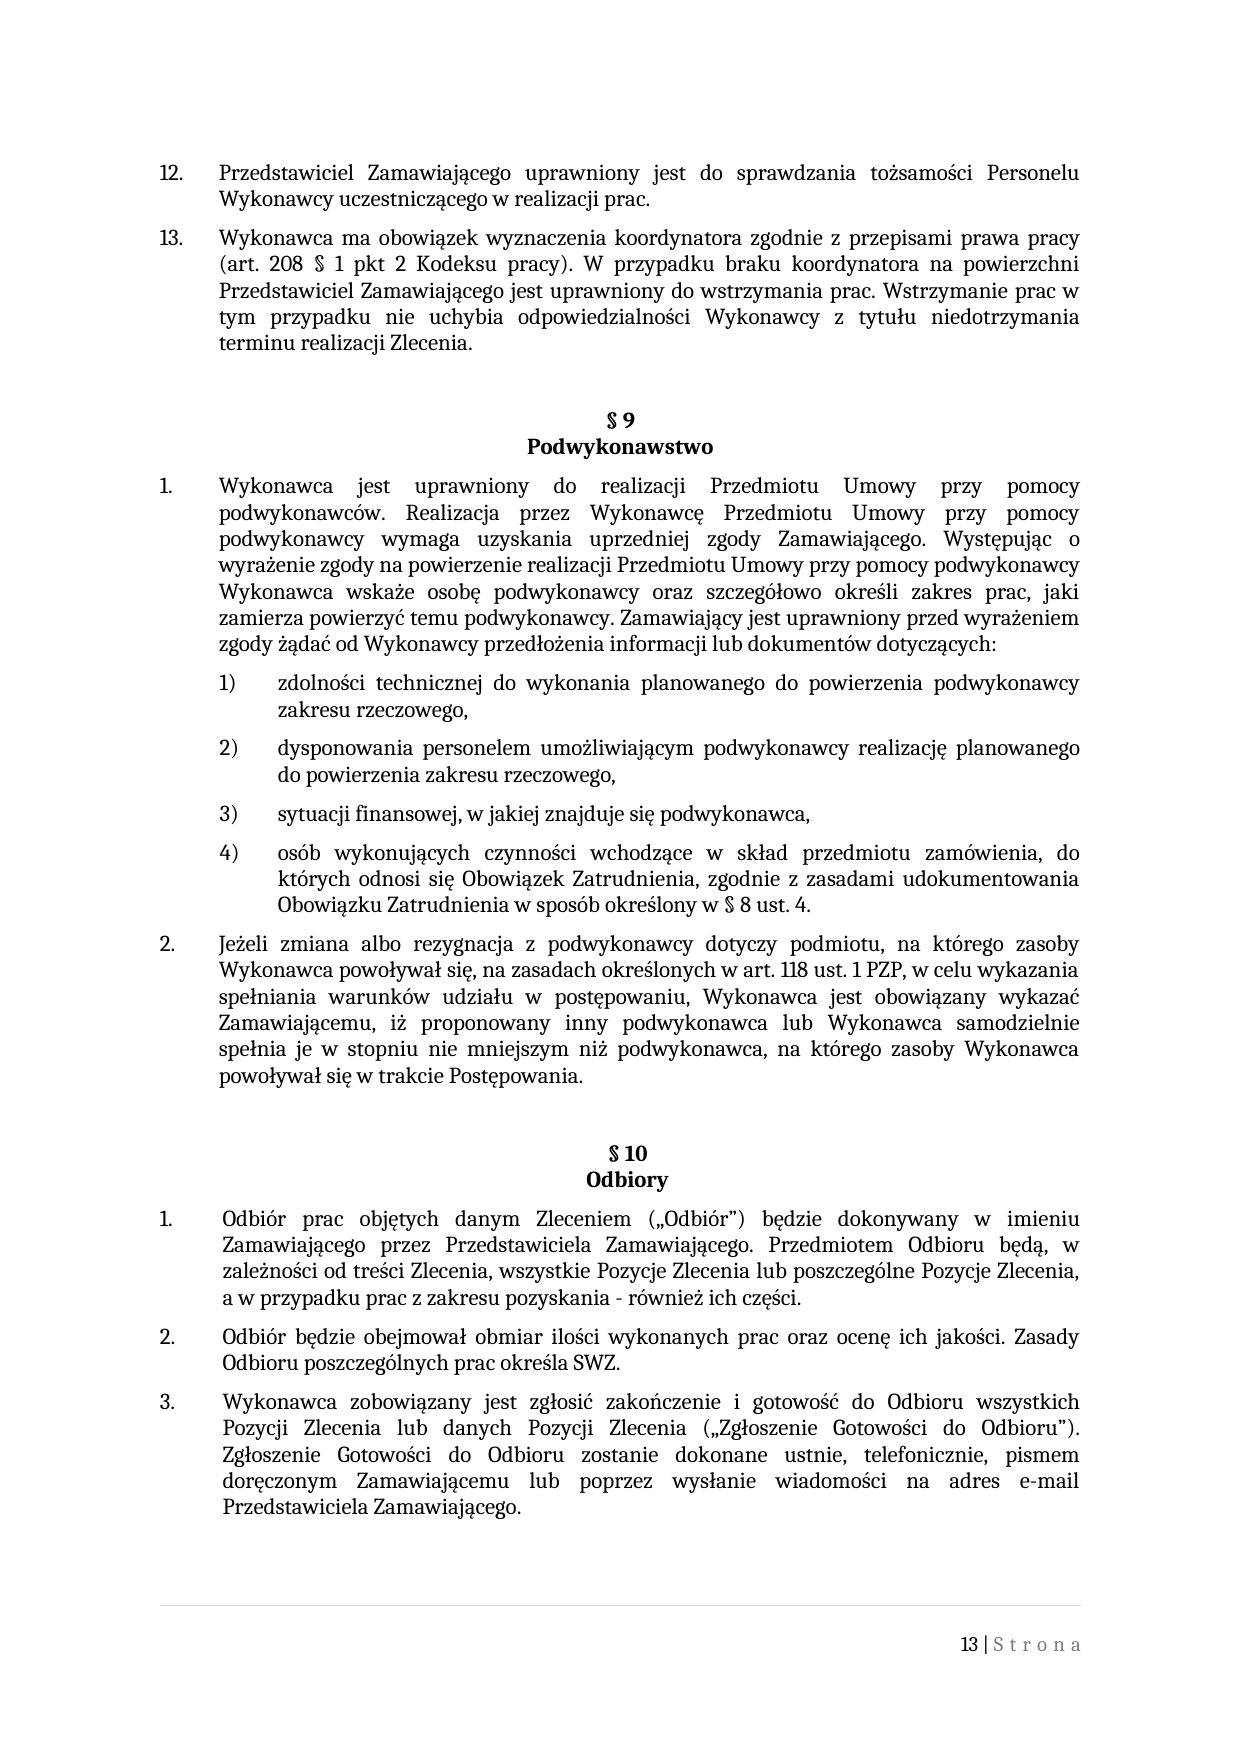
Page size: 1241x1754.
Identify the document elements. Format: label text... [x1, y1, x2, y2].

list Wykonawca zobowiązany jest zgłosić zakończenie i gotowość do Odbioru wszystkich Pozycji Zlecenia lub danych Pozycji Zlecenia („Zgłoszenie Gotowości do Odbioru”). Zgłoszenie Gotowości do Odbioru zostanie dokonane ustnie, telefonicznie, pismem doręczonym Zamawiającemu lub poprzez wysłanie wiadomości na adres e-mail Przedstawiciela Zamawiającego. [159, 1389, 1081, 1520]
text § 10 Odbiory [174, 1140, 1081, 1193]
list Odbiór będzie obejmował obmiar ilości wykonanych prac oraz ocenę ich jakości. Zasady Odbioru poszczególnych prac określa SWZ. [159, 1323, 1081, 1376]
text 12. Przedstawiciel Zamawiającego uprawniony jest do sprawdzania tożsamości Personelu Wykonawcy uczestniczącego w realizacji prac. [159, 159, 1081, 212]
text 2) dysponowania personelem umożliwiającym podwykonawcy realizację planowanego do powierzenia zakresu rzeczowego, [219, 735, 1081, 788]
list Wykonawca jest uprawniony do realizacji Przedmiotu Umowy przy pomocy podwykonawców. Realizacja przez Wykonawcę Przedmiotu Umowy przy pomocy podwykonawcy wymaga uzyskania uprzedniej zgody Zamawiającego. Występując o wyrażenie zgody na powierzenie realizacji Przedmiotu Umowy przy pomocy podwykonawcy Wykonawca wskaże osobę podwykonawcy oraz szczegółowo określi zakres prac, jaki zamierza powierzyć temu podwykonawcy. Zamawiający jest uprawniony przed wyrażeniem zgody żądać od Wykonawcy przedłożenia informacji lub dokumentów dotyczących: [159, 473, 1081, 657]
list Odbiór prac objętych danym Zleceniem („Odbiór”) będzie dokonywany w imieniu Zamawiającego przez Przedstawiciela Zamawiającego. Przedmiotem Odbioru będą, w zależności od treści Zlecenia, wszystkie Pozycje Zlecenia lub poszczególne Pozycje Zlecenia, a w przypadku prac z zakresu pozyskania - również ich części. [159, 1206, 1081, 1311]
text 13. Wykonawca ma obowiązek wyznaczenia koordynatora zgodnie z przepisami prawa pracy (art. 208 § 1 pkt 2 Kodeksu pracy). W przypadku braku koordynatora na powierzchni Przedstawiciel Zamawiającego jest uprawniony do wstrzymania prac. Wstrzymanie prac w tym przypadku nie uchybia odpowiedzialności Wykonawcy z tytułu niedotrzymania terminu realizacji Zlecenia. [159, 225, 1081, 356]
text 3) sytuacji finansowej, w jakiej znajduje się podwykonawca, [219, 800, 1081, 827]
list Jeżeli zmiana albo rezygnacja z podwykonawcy dotyczy podmiotu, na którego zasoby Wykonawca powoływał się, na zasadach określonych w art. 118 ust. 1 PZP, w celu wykazania spełniania warunków udziału w postępowaniu, Wykonawca jest obowiązany wykazać Zamawiającemu, iż proponowany inny podwykonawca lub Wykonawca samodzielnie spełnia je w stopniu nie mniejszym niż podwykonawca, na którego zasoby Wykonawca powoływał się w trakcie Postępowania. [159, 931, 1081, 1089]
text 1) zdolności technicznej do wykonania planowanego do powierzenia podwykonawcy zakresu rzeczowego, [219, 670, 1081, 723]
text § 9 Podwykonawstwo [159, 408, 1081, 461]
text 4) osób wykonujących czynności wchodzące w skład przedmiotu zamówienia, do których odnosi się Obowiązek Zatrudnienia, zgodnie z zasadami udokumentowania Obowiązku Zatrudnienia w sposób określony w § 8 ust. 4. [219, 839, 1081, 918]
